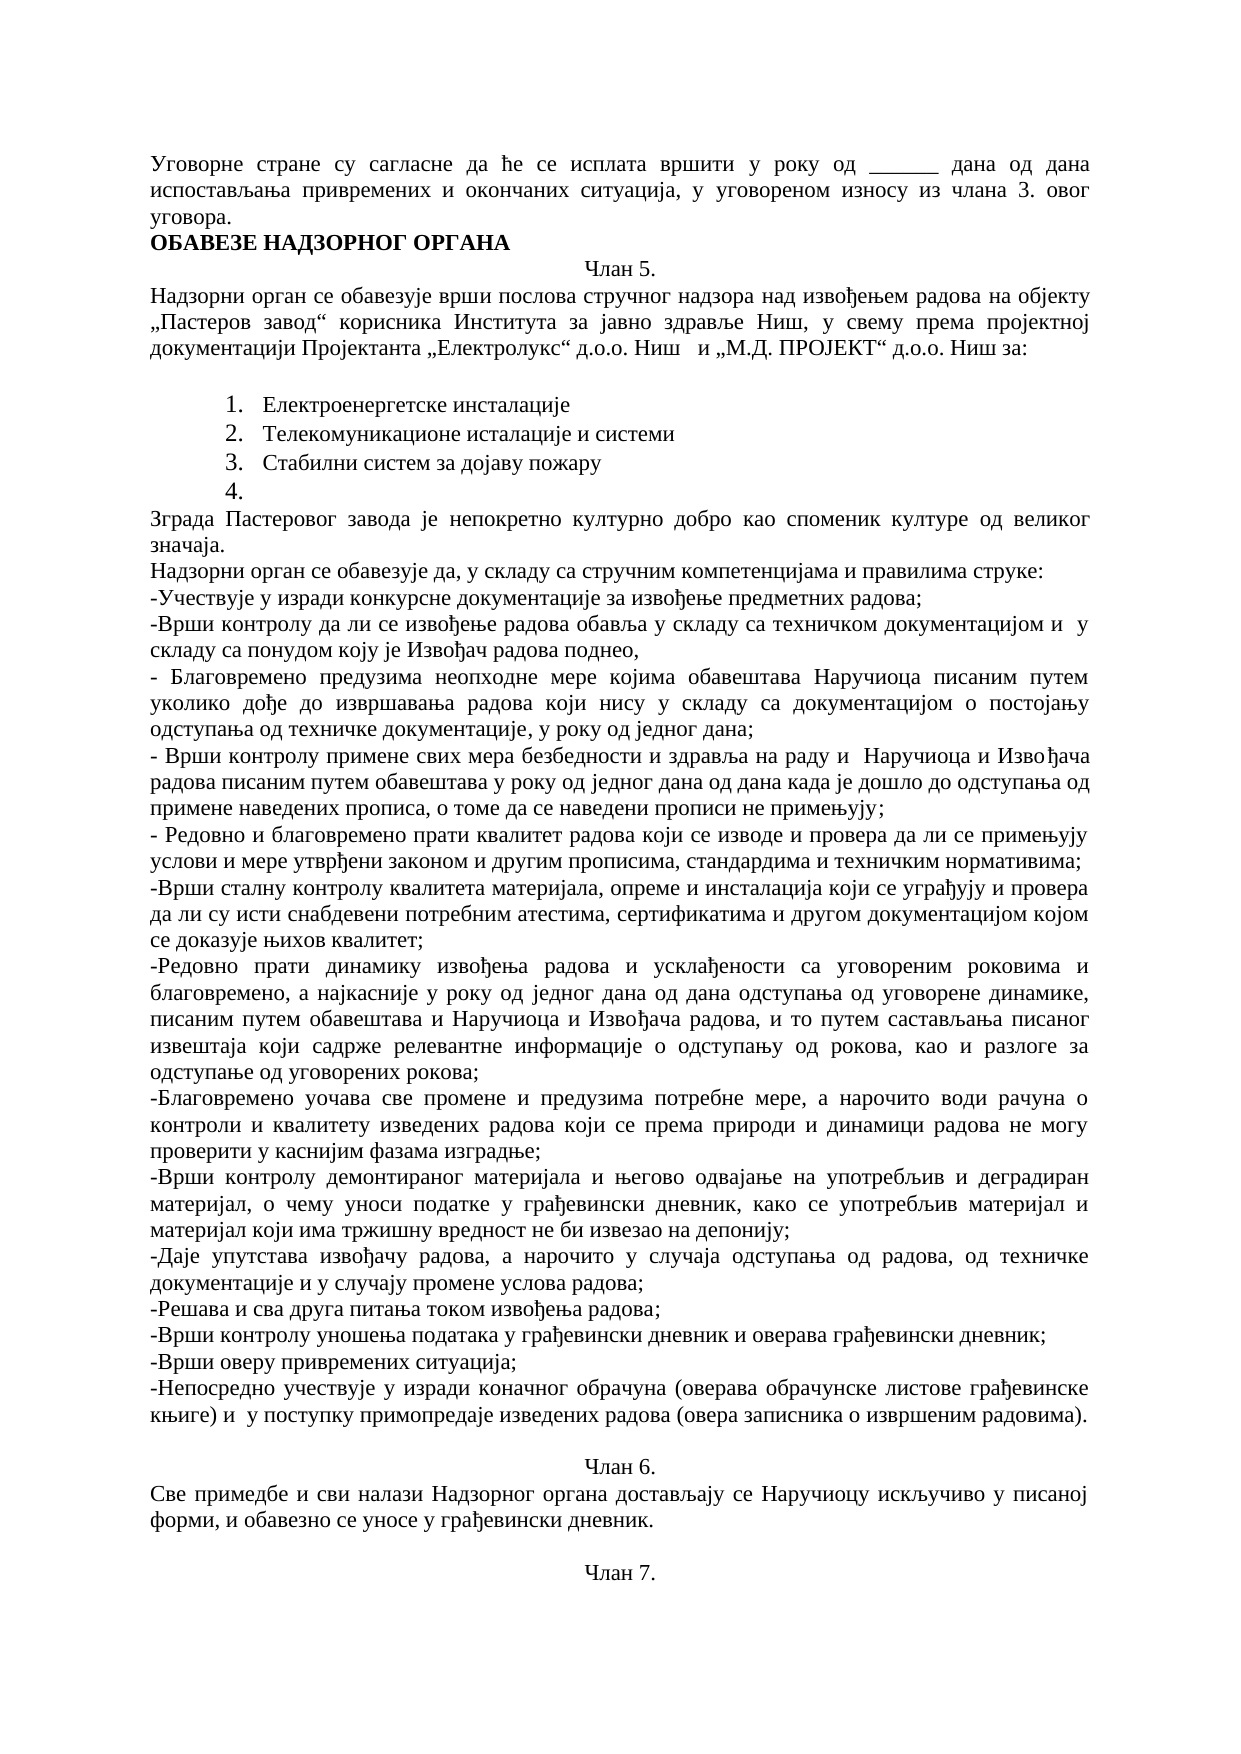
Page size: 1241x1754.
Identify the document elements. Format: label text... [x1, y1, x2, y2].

text -Врши контролу демонтираног материјала и његово одвајање на употребљив и деградиран материјал, о чему уноси податке у грађевински дневник, како се употребљив материјал и материјал који има тржишну вредност не би извезао на депонију; [150, 1163, 1090, 1242]
text Члан 7. [150, 1559, 1090, 1585]
text -Благовремено уочава све промене и предузима потребне мере, а нарочито води рачуна о контроли и квалитету изведених радова који се према природи и динамици радова не могу проверити у каснијим фазама изградње; [150, 1084, 1090, 1163]
text - Врши контролу примене свих мера безбедности и здравља на раду и Наручиоца и Извођача радова писаним путем обавештава у року од једног дана од дана када је дошло до одступања од примене наведених прописа, о томе да се наведени прописи не примењују; [150, 742, 1090, 821]
list Стабилни систем за дојаву пожару [225, 447, 1090, 476]
text -Учествује у изради конкурсне документације за извођење предметних радова; [150, 584, 1090, 610]
text - Благовремено предузима неопходне мере којима обавештава Наручиоца писаним путем уколико дође до извршавања радова који нису у складу са документацијом о постојању одступања од техничке документације, у року од једног дана; [150, 663, 1090, 742]
text Члан 5. [150, 255, 1090, 282]
text Надзорни орган се обавезује врши послова стручног надзора над извођењем радова на објекту „Пастеров завод“ корисника Института за јавно здравље Ниш, у свему према пројектној документацији Пројектанта „Електролукс“ д.о.о. Ниш и „М.Д. ПРОЈЕКТ“ д.о.о. Ниш за: [150, 282, 1090, 361]
text Зграда Пастеровог завода је непокретно културно добро као споменик културе од великог значаја. [150, 504, 1090, 557]
text Уговорне стране су сагласне да ће се исплата вршити у року од ______ дана од дана испостављања привремених и окончаних ситуација, у уговореном износу из члана 3. овог уговора. [150, 150, 1090, 229]
text -Даје упутстава извођачу радова, а нарочито у случаја одступања од радова, од техничке документације и у случају промене услова радова; [150, 1242, 1090, 1295]
text -Решава и сва друга питања током извођења радова; [150, 1295, 1090, 1322]
text ОБАВЕЗЕ НАДЗОРНОГ ОРГАНА [150, 229, 1090, 255]
text Надзорни орган се обавезује да, у складу са стручним компетенцијама и правилима струке: [150, 557, 1090, 584]
text Члан 6. [150, 1453, 1090, 1480]
text -Непосредно учествује у изради коначног обрачуна (оверава обрачунске листове грађевинске књиге) и у поступку примопредаје изведених радова (овера записника о извршеним радовима). [150, 1374, 1090, 1427]
list Телекомуникационе исталације и системи [225, 418, 1090, 447]
text -Врши контролу да ли се извођење радова обавља у складу са техничком документацијом и у складу са понудом коју је Извођач радова поднео, [150, 610, 1090, 663]
list Електроенергетске инсталације [225, 389, 1090, 418]
text -Врши сталну контролу квалитета материјала, опреме и инсталација који се уграђују и провера да ли су исти снабдевени потребним атестима, сертификатима и другом документацијом којом се доказује њихов квалитет; [150, 873, 1090, 953]
text -Редовно прати динамику извођења радова и усклађености са уговореним роковима и благовремено, а најкасније у року од једног дана од дана одступања од уговорене динамике, писаним путем обавештава и Наручиоца и Извођача радова, и то путем састављања писаног извештаја који садрже релевантне информације о одступању од рокова, као и разлоге за одступање од уговорених рокова; [150, 953, 1090, 1084]
text -Врши контролу уношења података у грађевински дневник и оверава грађевински дневник; [150, 1322, 1090, 1348]
text -Врши оверу привремених ситуација; [150, 1348, 1090, 1374]
text - Редовно и благовремено прати квалитет радова који се изводе и провера да ли се примењују услови и мере утврђени законом и другим прописима, стандардима и техничким нормативима; [150, 821, 1090, 873]
text Све примедбе и сви налази Надзорног органа достављају се Наручиоцу искључиво у писаној форми, и обавезно се уносе у грађевински дневник. [150, 1480, 1090, 1532]
